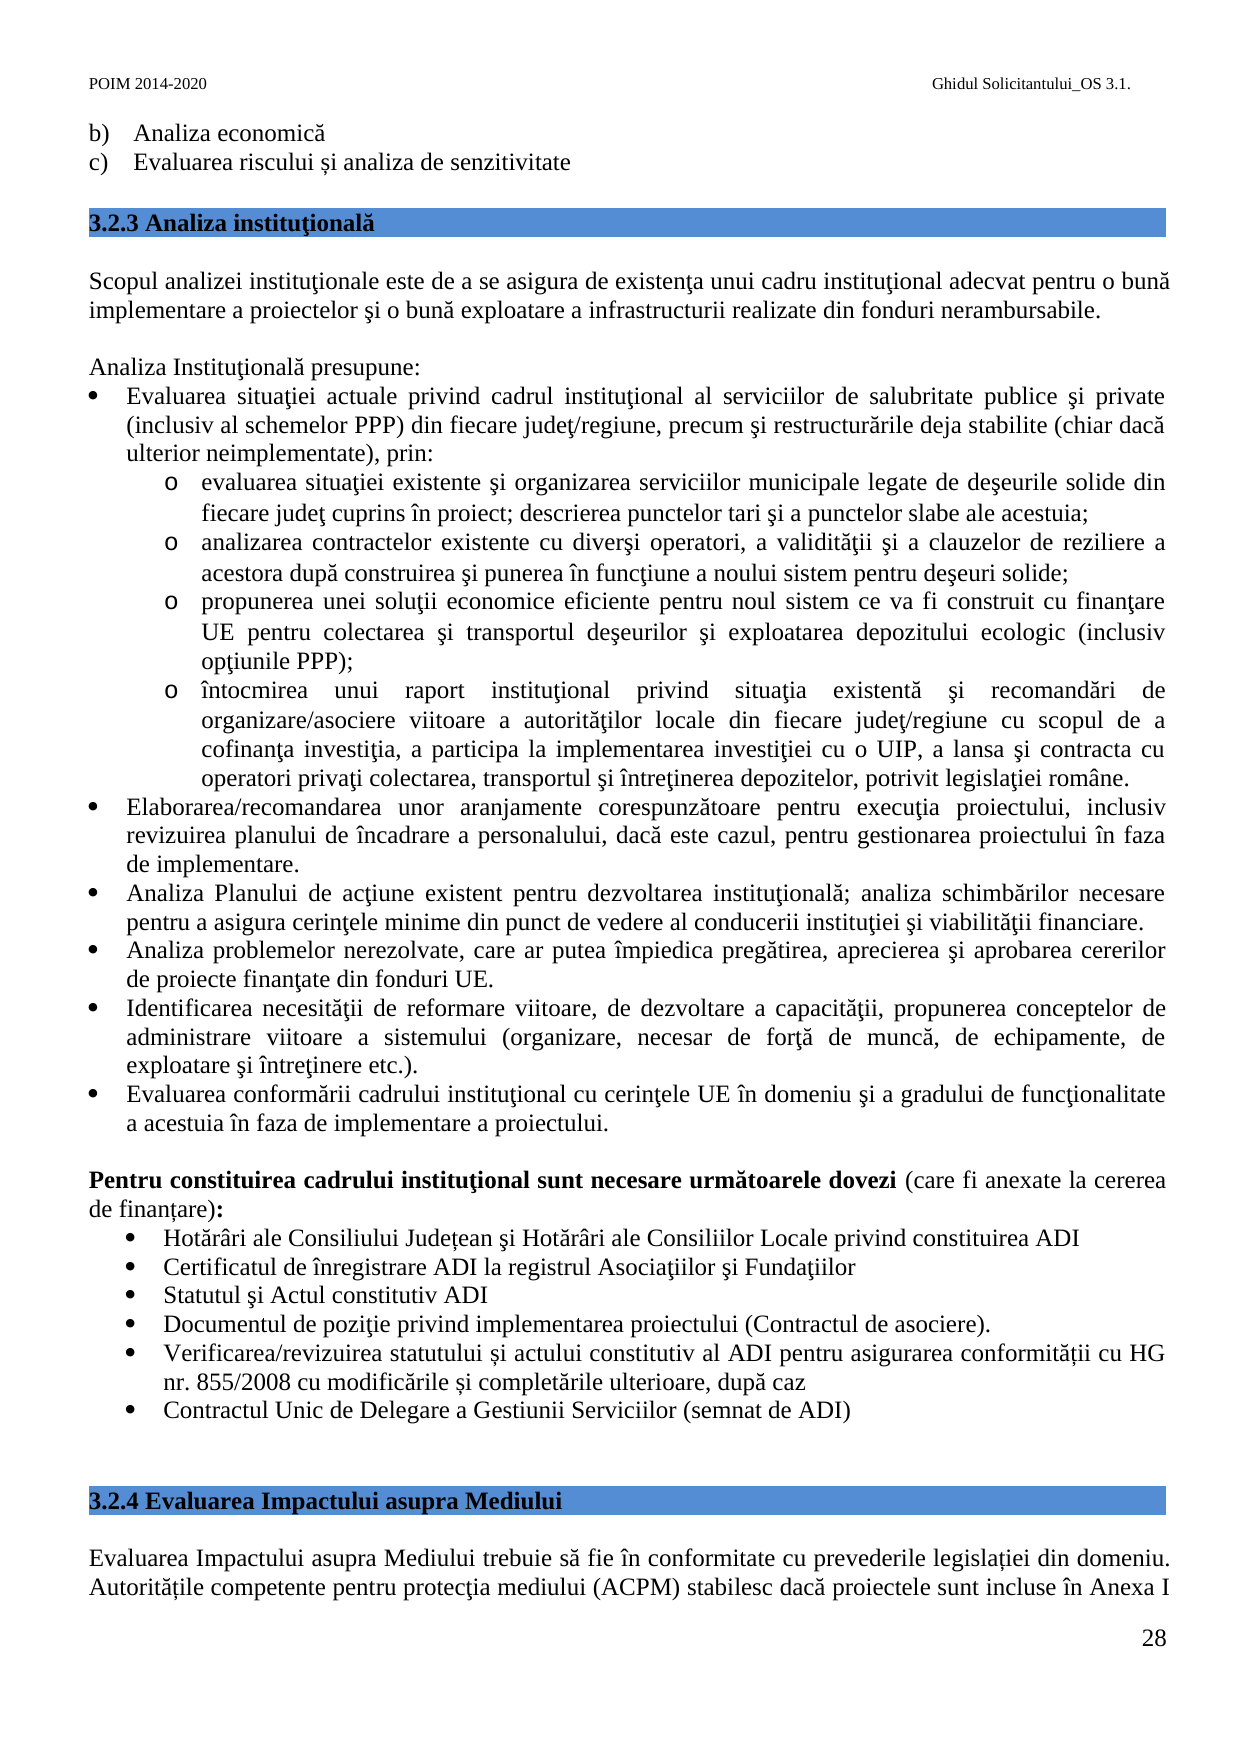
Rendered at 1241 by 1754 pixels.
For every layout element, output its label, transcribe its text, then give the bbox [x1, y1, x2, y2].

list Hotărâri ale Consiliului Județean şi Hotărâri ale Consiliilor Locale privind constituirea ADI [126, 1223, 1166, 1252]
list Evaluarea riscului și analiza de senzitivitate [89, 147, 1172, 176]
subtitle 3.2.3 Analiza instituţională [89, 208, 1166, 237]
subtitle 3.2.4 Evaluarea Impactului asupra Mediului [89, 1486, 1166, 1515]
list Contractul Unic de Delegare a Gestiunii Serviciilor (semnat de ADI) [126, 1396, 1166, 1424]
text Analiza Instituţională presupune: [89, 352, 1166, 381]
list Evaluarea conformării cadrului instituţional cu cerinţele UE în domeniu şi a gradului de funcţionalitate a acestuia în faza de implementare a proiectului. [89, 1079, 1166, 1137]
list Documentul de poziţie privind implementarea proiectului (Contractul de asociere). [126, 1309, 1166, 1338]
list Evaluarea situaţiei actuale privind cadrul instituţional al serviciilor de salubritate publice şi private (inclusiv al schemelor PPP) din fiecare judeţ/regiune, precum şi restructurările deja stabilite (chiar dacă ulterior neimplementate), prin: [89, 381, 1166, 467]
list Identificarea necesităţii de reformare viitoare, de dezvoltare a capacităţii, propunerea conceptelor de administrare viitoare a sistemului (organizare, necesar de forţă de muncă, de echipamente, de exploatare şi întreţinere etc.). [89, 993, 1166, 1079]
list evaluarea situaţiei existente şi organizarea serviciilor municipale legate de deşeurile solide din fiecare judeţ cuprins în proiect; descrierea punctelor tari şi a punctelor slabe ale acestuia; [164, 467, 1166, 527]
list Analiza problemelor nerezolvate, care ar putea împiedica pregătirea, aprecierea şi aprobarea cererilor de proiecte finanţate din fonduri UE. [89, 936, 1166, 993]
list Statutul şi Actul constitutiv ADI [126, 1281, 1166, 1309]
list Elaborarea/recomandarea unor aranjamente corespunzătoare pentru execuţia proiectului, inclusiv revizuirea planului de încadrare a personalului, dacă este cazul, pentru gestionarea proiectului în faza de implementare. [89, 792, 1166, 878]
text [89, 1543, 1172, 1601]
list analizarea contractelor existente cu diverşi operatori, a validităţii şi a clauzelor de reziliere a acestora după construirea şi punerea în funcţiune a noului sistem pentru deşeuri solide; [164, 527, 1166, 586]
list Verificarea/revizuirea statutului și actului constitutiv al ADI pentru asigurarea conformității cu HG nr. 855/2008 cu modificările și completările ulterioare, după caz [126, 1338, 1166, 1396]
list Analiza Planului de acţiune existent pentru dezvoltarea instituţională; analiza schimbărilor necesare pentru a asigura cerinţele minime din punct de vedere al conducerii instituţiei şi viabilităţii financiare. [89, 878, 1166, 936]
text Pentru constituirea cadrului instituţional sunt necesare următoarele dovezi (care fi anexate la cererea de finanțare): [89, 1166, 1166, 1223]
list întocmirea unui raport instituţional privind situaţia existentă şi recomandări de organizare/asociere viitoare a autorităţilor locale din fiecare judeţ/regiune cu scopul de a cofinanţa investiţia, a participa la implementarea investiţiei cu o UIP, a lansa şi contracta cu operatori privaţi colectarea, transportul şi întreţinerea depozitelor, potrivit legislaţiei române. [164, 675, 1166, 792]
list propunerea unei soluţii economice eficiente pentru noul sistem ce va fi construit cu finanţare UE pentru colectarea şi transportul deşeurilor şi exploatarea depozitului ecologic (inclusiv opţiunile PPP); [164, 586, 1166, 675]
list Certificatul de înregistrare ADI la registrul Asociaţiilor şi Fundaţiilor [126, 1252, 1166, 1281]
list Analiza economică [89, 118, 1172, 147]
text Scopul analizei instituţionale este de a se asigura de existenţa unui cadru instituţional adecvat pentru o bună implementare a proiectelor şi o bună exploatare a infrastructurii realizate din fonduri nerambursabile. [89, 266, 1172, 323]
